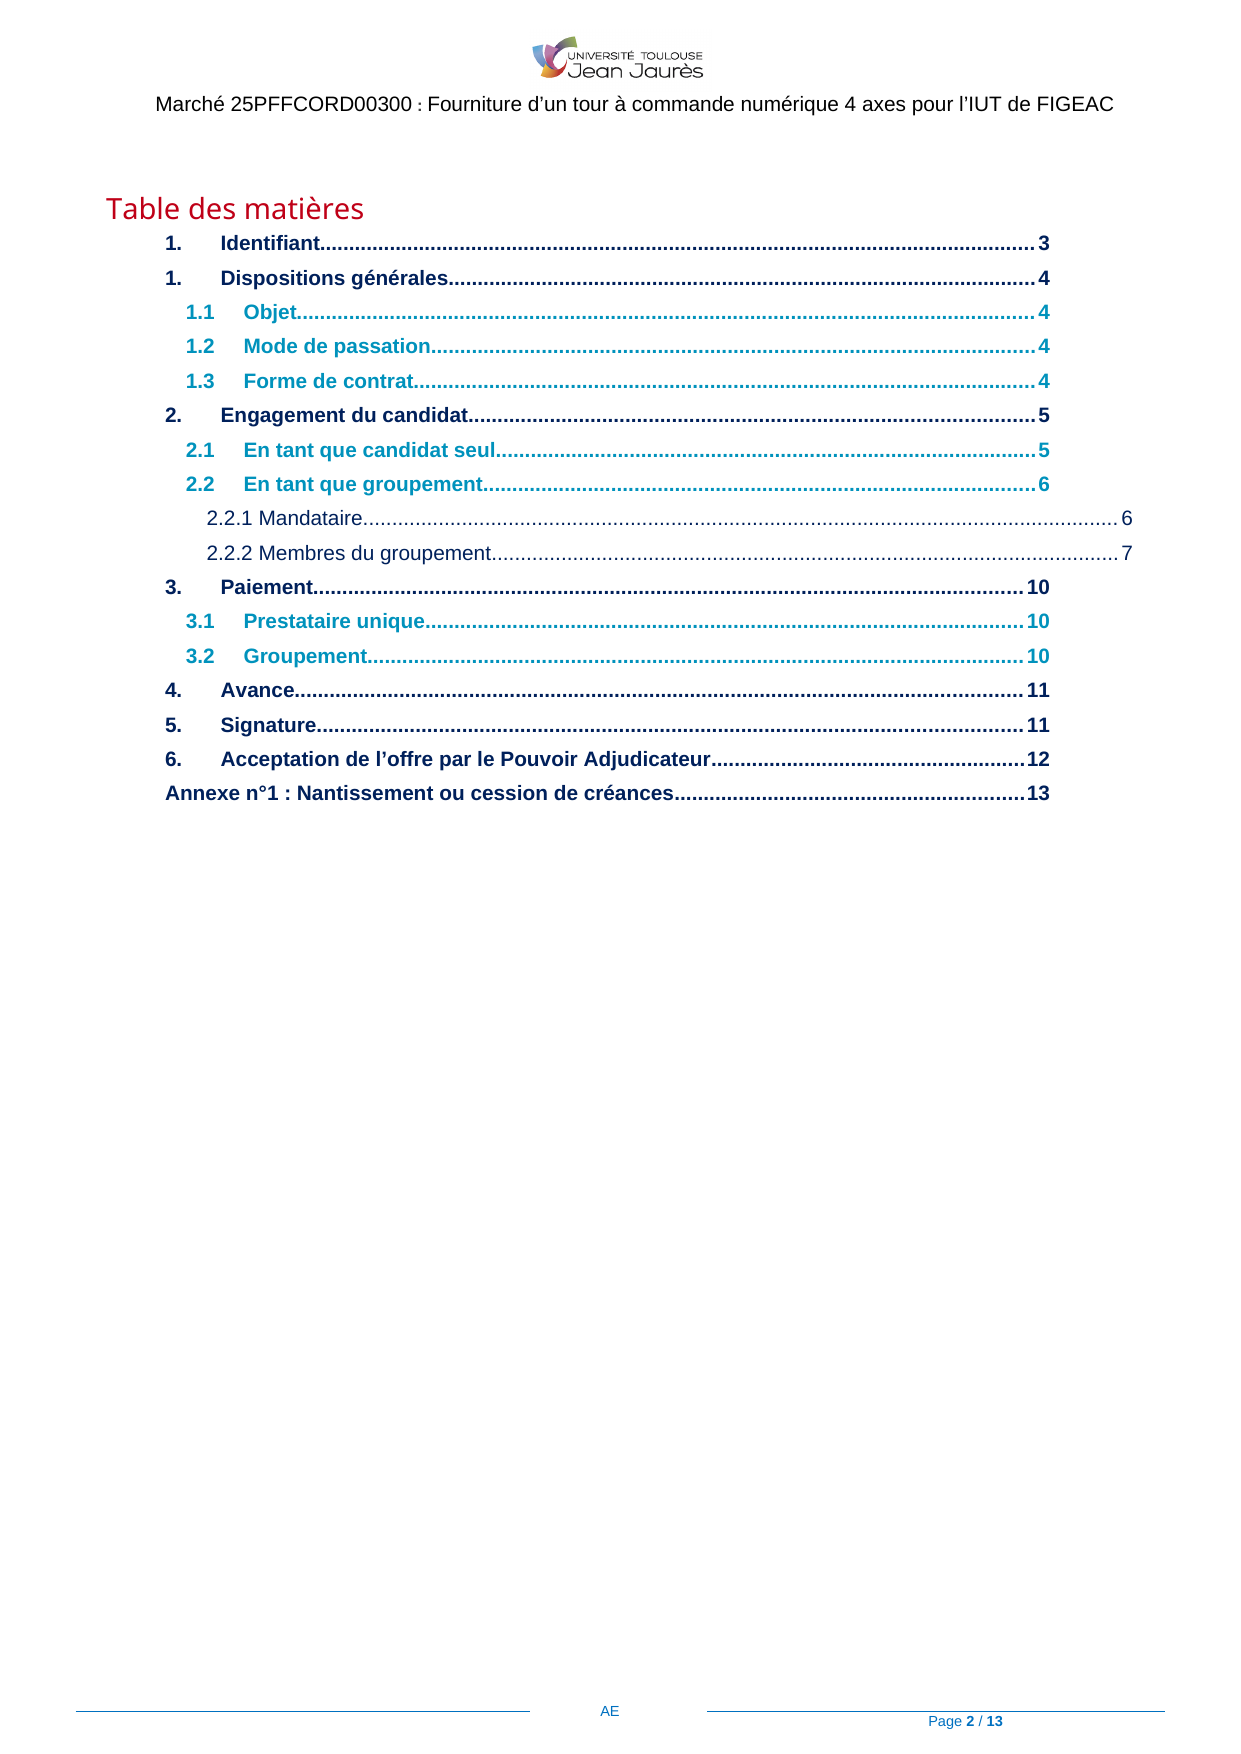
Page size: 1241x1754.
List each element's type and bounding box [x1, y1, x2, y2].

picture [528, 29, 712, 92]
